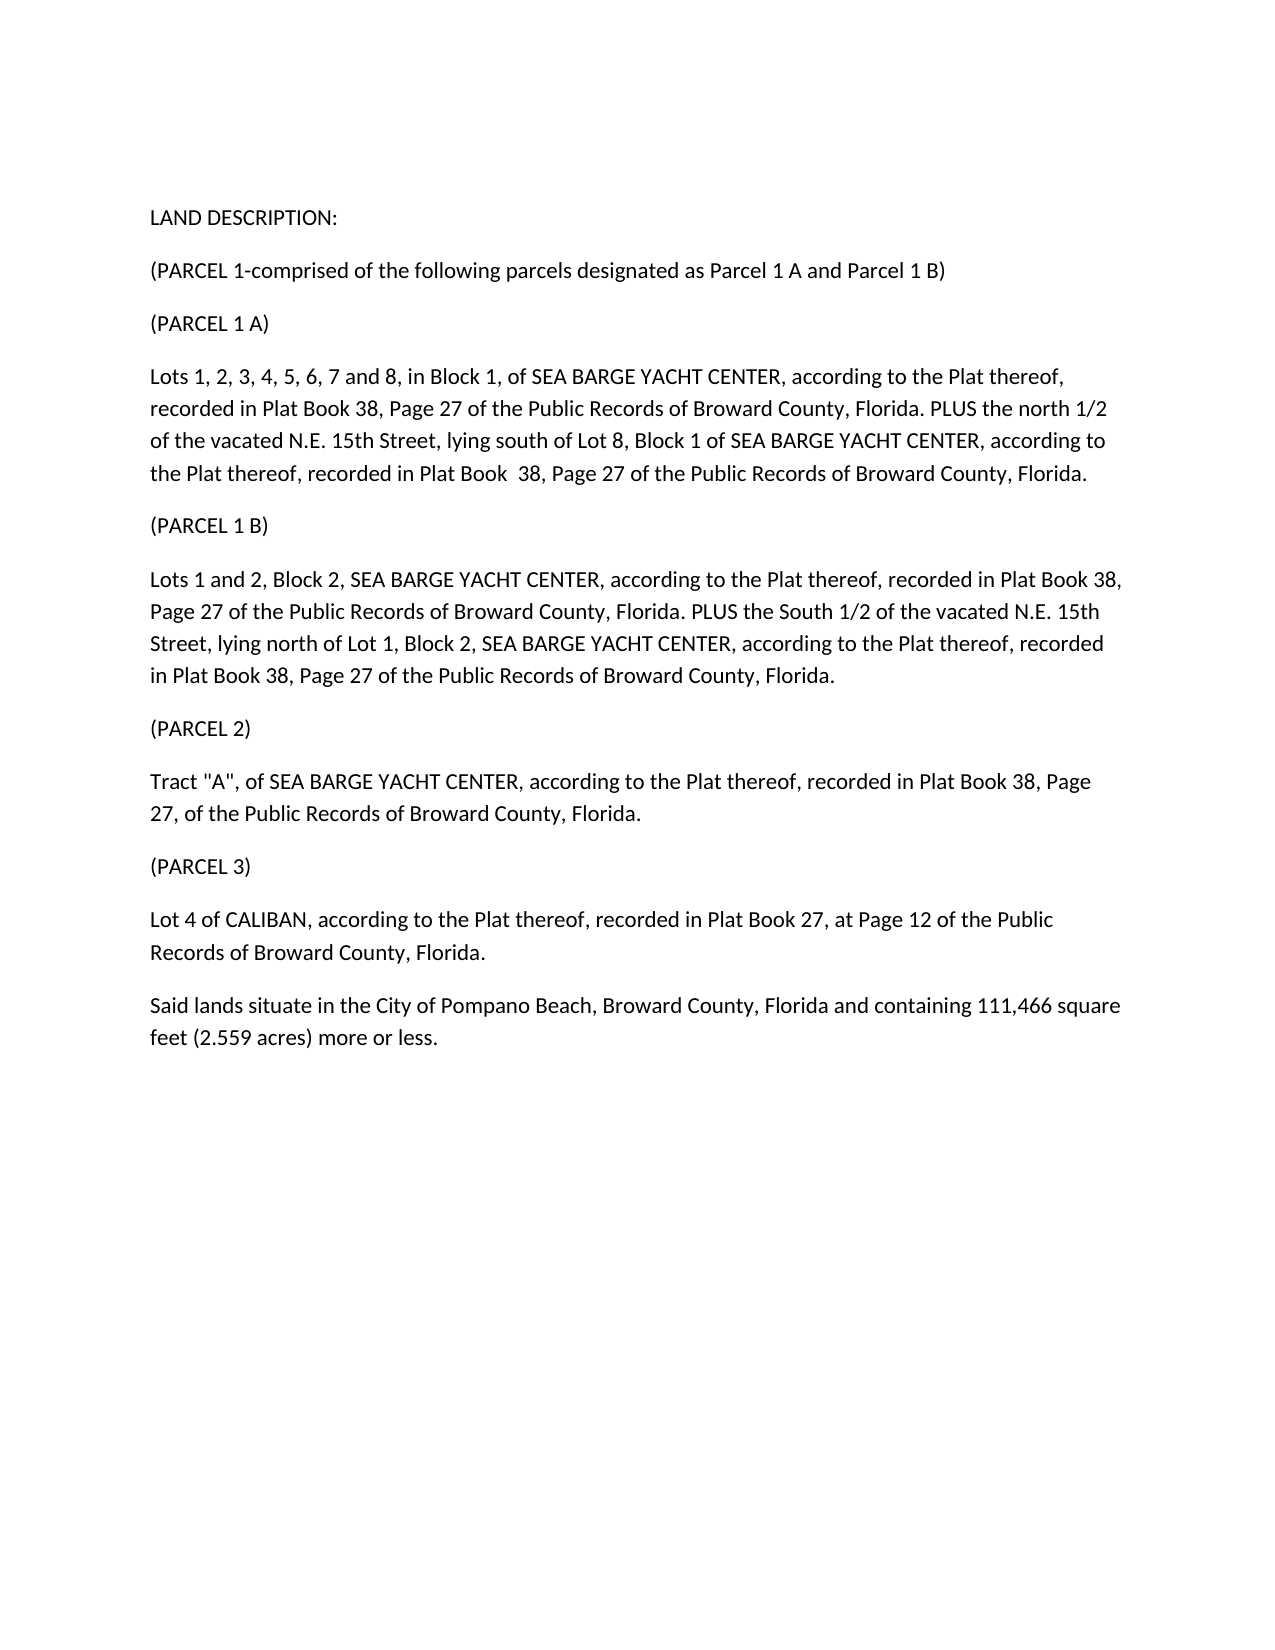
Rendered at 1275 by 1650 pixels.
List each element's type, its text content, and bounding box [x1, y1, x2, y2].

text (PARCEL 1 A) [150, 309, 1125, 337]
text LAND DESCRIPTION: [150, 203, 1125, 231]
text (PARCEL 1-comprised of the following parcels designated as Parcel 1 A and Parcel 1 B) [150, 256, 1125, 284]
text (PARCEL 1 B) [150, 512, 1125, 540]
text Lots 1 and 2, Block 2, SEA BARGE YACHT CENTER, according to the Plat thereof, recorded in Plat Book 38, Page 27 of the Public Records of Broward County, Florida. PLUS the South 1/2 of the vacated N.E. 15th Street, lying north of Lot 1, Block 2, SEA BARGE YACHT CENTER, according to the Plat thereof, recorded in Plat Book 38, Page 27 of the Public Records of Broward County, Florida. [150, 565, 1125, 689]
text Lots 1, 2, 3, 4, 5, 6, 7 and 8, in Block 1, of SEA BARGE YACHT CENTER, according to the Plat thereof, recorded in Plat Book 38, Page 27 of the Public Records of Broward County, Florida. PLUS the north 1/2 of the vacated N.E. 15th Street, lying south of Lot 8, Block 1 of SEA BARGE YACHT CENTER, according to the Plat thereof, recorded in Plat Book 38, Page 27 of the Public Records of Broward County, Florida. [150, 362, 1125, 487]
text Tract "A", of SEA BARGE YACHT CENTER, according to the Plat thereof, recorded in Plat Book 38, Page 27, of the Public Records of Broward County, Florida. [150, 767, 1125, 827]
text (PARCEL 3) [150, 852, 1125, 881]
text (PARCEL 2) [150, 714, 1125, 742]
text Lot 4 of CALIBAN, according to the Plat thereof, recorded in Plat Book 27, at Page 12 of the Public Records of Broward County, Florida. [150, 906, 1125, 966]
text Said lands situate in the City of Pompano Beach, Broward County, Florida and containing 111,466 square feet (2.559 acres) more or less. [150, 991, 1125, 1051]
